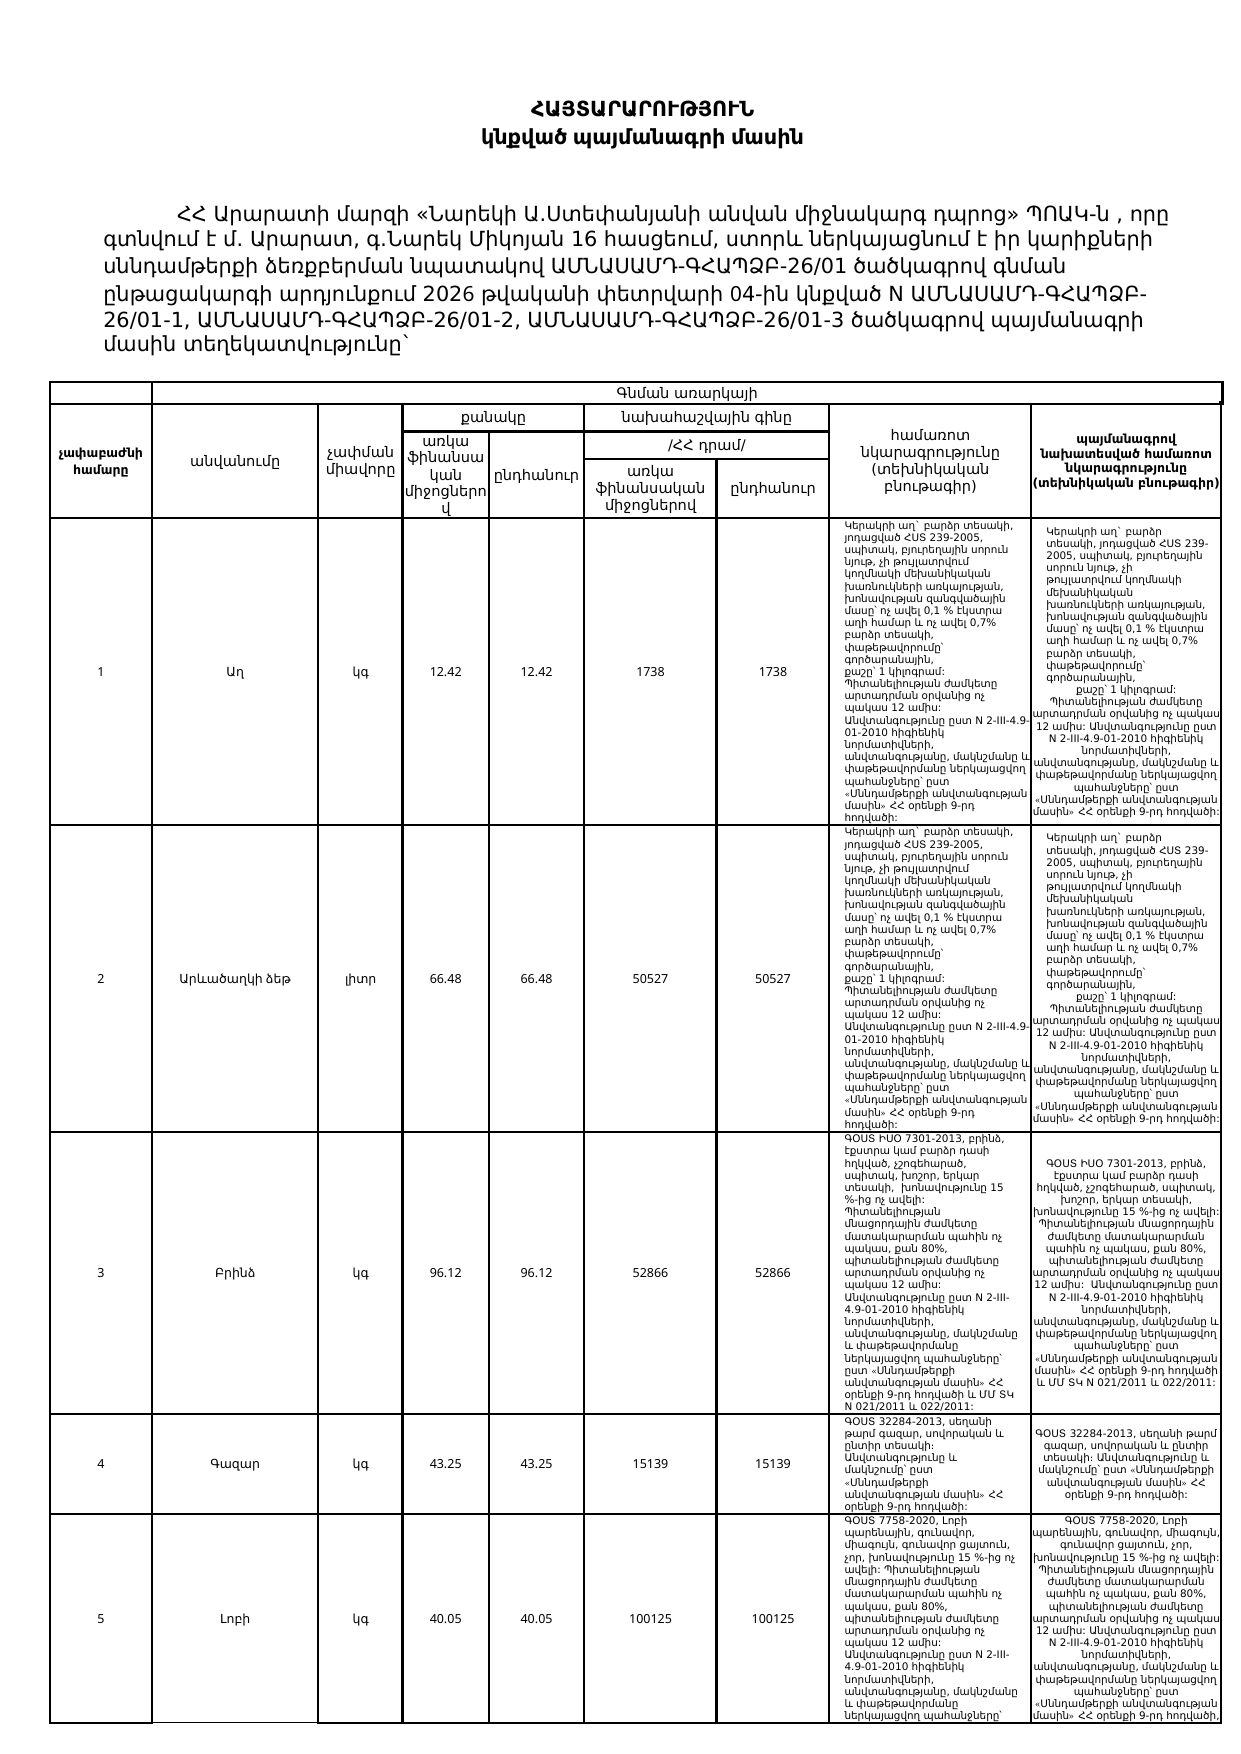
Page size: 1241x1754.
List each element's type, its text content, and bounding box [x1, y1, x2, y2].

table_cell առկա ֆինանսական միջոցներով [585, 460, 715, 517]
table_cell անվանումը [153, 405, 317, 517]
table_cell 43.25 [490, 1415, 583, 1513]
table_cell Արևածաղկի ձեթ [153, 826, 317, 1131]
table_cell 52866 [718, 1133, 828, 1413]
table_cell կգ [319, 1133, 401, 1413]
table_cell 1738 [585, 519, 715, 824]
table_cell 50527 [585, 826, 715, 1131]
table_cell ԳՕՍՏ 32284-2013, սեղանի թարմ գազար, սովորական և ընտիր տեսակի։ Անվտանգությունը և մակնշումը՝ ըստ Սննդամթերքի անվտանգության մասին ՀՀ օրենքի 9-րդ հոդվածի: [1032, 1415, 1220, 1513]
table_cell 5 [51, 1515, 151, 1722]
text կնքված պայմանագրի մասին [103, 122, 1182, 151]
table_cell 100125 [585, 1515, 715, 1722]
table_cell 66.48 [490, 826, 583, 1131]
table_cell Կերակրի աղ` բարձր տեսակի, յոդացված ՀՍՏ 239-2005, սպիտակ, բյուրեղային սորուն նյութ, չի թույլատրվում կողմնակի մեխանիկական խառնուկների առկայության, խոնավության զանգվածային մասը՝ ոչ ավել 0,1 % էկստրա աղի համար և ոչ ավել 0,7% բարձր տեսակի, փաթեթավորումը՝ գործարանային, քաշը՝ 1 կիլոգրամ: Պիտանելիության ժամկետը արտադրման օրվանից ոչ պակաս 12 ամիս: Անվտանգությունը ըստ N 2-III-4.9-01-2010 հիգիենիկ նորմատիվների, անվտանգությանը, մակնշմանը և փաթեթավորմանը ներկայացվող պահանջները՝ ըստ Սննդամթերքի անվտանգության մասին ՀՀ օրենքի 9-րդ հոդվածի: [830, 826, 1030, 1131]
table_cell 15139 [585, 1415, 715, 1513]
table_cell Լոբի [153, 1515, 317, 1722]
table_cell /ՀՀ դրամ/ [585, 433, 828, 457]
table_cell ԳՕՍՏ ԻՍՕ 7301-2013, բրինձ, էքստրա կամ բարձր դասի հղկված, չշոգեհարած, սպիտակ, խոշոր, երկար տեսակի, խոնավությունը 15 %-ից ոչ ավելի: Պիտանելիության մնացորդային ժամկետը մատակարարման պահին ոչ պակաս, քան 80%, պիտանելիության ժամկետը արտադրման օրվանից ոչ պակաս 12 ամիս: Անվտանգությունը ըստ N 2-III-4.9-01-2010 հիգիենիկ նորմատիվների, անվտանգությանը, մակնշմանը և փաթեթավորմանը ներկայացվող պահանջները՝ ըստ Սննդամթերքի անվտանգության մասին ՀՀ օրենքի 9-րդ հոդվածի և ՄՄ ՏԿ N 021/2011 և 022/2011: [1032, 1133, 1220, 1413]
table_cell 2 [51, 826, 151, 1131]
table_cell 15139 [718, 1415, 828, 1513]
table_header [51, 383, 151, 403]
table_cell 1 [51, 519, 151, 824]
table_cell առկա ֆինանսական միջոցներով [404, 433, 488, 517]
table_cell պայմանագրով նախատեսված համառոտ նկարագրությունը (տեխնիկական բնութագիր) [1032, 405, 1220, 517]
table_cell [830, 1515, 1030, 1722]
table_cell 43.25 [404, 1415, 488, 1513]
table_cell 52866 [585, 1133, 715, 1413]
table_header Գնման առարկայի [153, 383, 1221, 403]
table_cell 40.05 [490, 1515, 583, 1722]
table_cell 100125 [718, 1515, 828, 1722]
text ՀԱՅՏԱՐԱՐՈՒԹՅՈՒՆ [103, 94, 1182, 122]
table_cell 66.48 [404, 826, 488, 1131]
table_cell նախահաշվային գինը [585, 405, 828, 430]
table_cell 96.12 [490, 1133, 583, 1413]
table_cell Գազար [153, 1415, 317, 1513]
table_cell Կերակրի աղ` բարձր տեսակի, յոդացված ՀՍՏ 239-2005, սպիտակ, բյուրեղային սորուն նյութ, չի թույլատրվում կողմնակի մեխանիկական խառնուկների առկայության, խոնավության զանգվածային մասը՝ ոչ ավել 0,1 % էկստրա աղի համար և ոչ ավել 0,7% բարձր տեսակի, փաթեթավորումը՝ գործարանային, քաշը՝ 1 կիլոգրամ: Պիտանելիության ժամկետը արտադրման օրվանից ոչ պակաս 12 ամիս: Անվտանգությունը ըստ N 2-III-4.9-01-2010 հիգիենիկ նորմատիվների, անվտանգությանը, մակնշմանը և փաթեթավորմանը ներկայացվող պահանջները՝ ըստ Սննդամթերքի անվտանգության մասին ՀՀ օրենքի 9-րդ հոդվածի: [1032, 826, 1220, 1131]
table_cell կգ [319, 519, 401, 824]
table_cell Բրինձ [153, 1133, 317, 1413]
table_cell 4 [51, 1415, 151, 1513]
table_cell ԳՕՍՏ 32284-2013, սեղանի թարմ գազար, սովորական և ընտիր տեսակի։ Անվտանգությունը և մակնշումը՝ ըստ Սննդամթերքի անվտանգության մասին ՀՀ օրենքի 9-րդ հոդվածի: [830, 1415, 1030, 1513]
table_cell կգ [319, 1415, 401, 1513]
table_cell 1738 [718, 519, 828, 824]
table_cell 12.42 [490, 519, 583, 824]
table_cell համառոտ նկարագրությունը (տեխնիկական բնութագիր) [830, 405, 1030, 517]
text ՀՀ Արարատի մարզի «Նարեկի Ա.Ստեփանյանի անվան միջնակարգ դպրոց» ՊՈԱԿ-ն , որը գտնվում է մ․ Արարատ, գ․Նարեկ Միկոյան 16 հասցեում, ստորև ներկայացնում է իր կարիքների սննդամթերքի ձեռքբերման նպատակով ԱՄՆԱՍԱՄԴ-ԳՀԱՊՁԲ-26/01 ծածկագրով գնման ընթացակարգի արդյունքում 2026 թվականի փետրվարի 04-ին կնքված N ԱՄՆԱՍԱՄԴ-ԳՀԱՊՁԲ-26/01-1, ԱՄՆԱՍԱՄԴ-ԳՀԱՊՁԲ-26/01-2, ԱՄՆԱՍԱՄԴ-ԳՀԱՊՁԲ-26/01-3 ծածկագրով պայմանագրի մասին տեղեկատվությունը` [103, 202, 1182, 356]
table_cell 50527 [718, 826, 828, 1131]
table_cell քանակը [404, 405, 583, 430]
table_cell Աղ [153, 519, 317, 824]
table_cell Կերակրի աղ` բարձր տեսակի, յոդացված ՀՍՏ 239-2005, սպիտակ, բյուրեղային սորուն նյութ, չի թույլատրվում կողմնակի մեխանիկական խառնուկների առկայության, խոնավության զանգվածային մասը՝ ոչ ավել 0,1 % էկստրա աղի համար և ոչ ավել 0,7% բարձր տեսակի, փաթեթավորումը՝ գործարանային, քաշը՝ 1 կիլոգրամ: Պիտանելիության ժամկետը արտադրման օրվանից ոչ պակաս 12 ամիս: Անվտանգությունը ըստ N 2-III-4.9-01-2010 հիգիենիկ նորմատիվների, անվտանգությանը, մակնշմանը և փաթեթավորմանը ներկայացվող պահանջները՝ ըստ Սննդամթերքի անվտանգության մասին ՀՀ օրենքի 9-րդ հոդվածի: [1032, 519, 1220, 824]
table_cell ընդհանուր [490, 433, 583, 517]
table_cell 96.12 [404, 1133, 488, 1413]
table_cell կգ [319, 1515, 401, 1722]
table_cell լիտր [319, 826, 401, 1131]
table_cell չափաբաժնի համարը [51, 405, 151, 517]
table_cell 3 [51, 1133, 151, 1413]
table_cell 40.05 [404, 1515, 488, 1722]
table_cell Կերակրի աղ` բարձր տեսակի, յոդացված ՀՍՏ 239-2005, սպիտակ, բյուրեղային սորուն նյութ, չի թույլատրվում կողմնակի մեխանիկական խառնուկների առկայության, խոնավության զանգվածային մասը՝ ոչ ավել 0,1 % էկստրա աղի համար և ոչ ավել 0,7% բարձր տեսակի, փաթեթավորումը՝ գործարանային, քաշը՝ 1 կիլոգրամ: Պիտանելիության ժամկետը արտադրման օրվանից ոչ պակաս 12 ամիս: Անվտանգությունը ըստ N 2-III-4.9-01-2010 հիգիենիկ նորմատիվների, անվտանգությանը, մակնշմանը և փաթեթավորմանը ներկայացվող պահանջները՝ ըստ Սննդամթերքի անվտանգության մասին ՀՀ օրենքի 9-րդ հոդվածի: [830, 519, 1030, 824]
table_cell 12.42 [404, 519, 488, 824]
table_cell ԳՕՍՏ ԻՍՕ 7301-2013, բրինձ, էքստրա կամ բարձր դասի հղկված, չշոգեհարած, սպիտակ, խոշոր, երկար տեսակի, խոնավությունը 15 %-ից ոչ ավելի: Պիտանելիության մնացորդային ժամկետը մատակարարման պահին ոչ պակաս, քան 80%, պիտանելիության ժամկետը արտադրման օրվանից ոչ պակաս 12 ամիս: Անվտանգությունը ըստ N 2-III-4.9-01-2010 հիգիենիկ նորմատիվների, անվտանգությանը, մակնշմանը և փաթեթավորմանը ներկայացվող պահանջները՝ ըստ Սննդամթերքի անվտանգության մասին ՀՀ օրենքի 9-րդ հոդվածի և ՄՄ ՏԿ N 021/2011 և 022/2011: [830, 1133, 1030, 1413]
table_cell չափման միավորը [319, 405, 401, 517]
table_cell ընդհանուր [718, 460, 828, 517]
